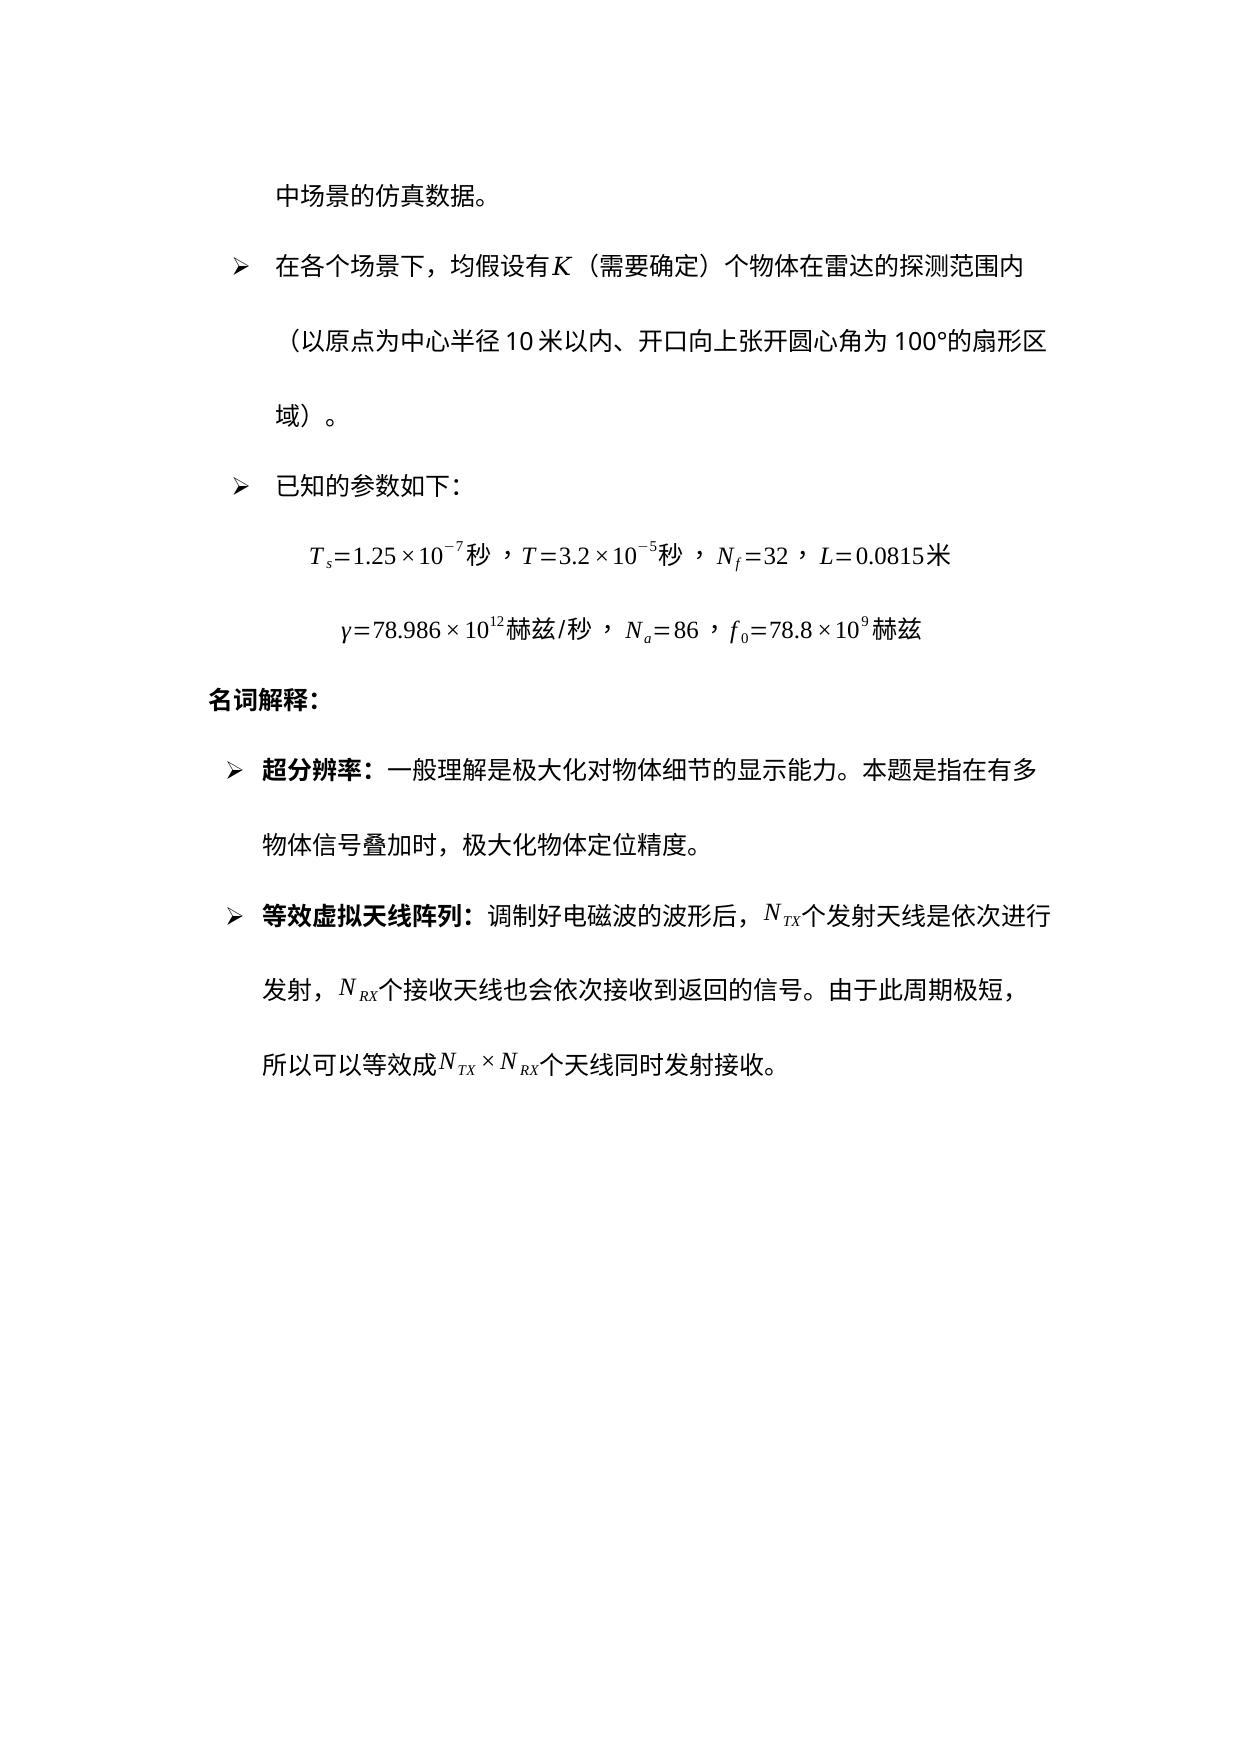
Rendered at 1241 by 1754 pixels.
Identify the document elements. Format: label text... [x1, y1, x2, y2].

list 等效虚拟天线阵列：调制好电磁波的波形后，个发射天线是依次进行发射，个接收天线也会依次接收到返回的信号。由于此周期极短，所以可以等效成个天线同时发射接收。 [225, 882, 1053, 1096]
list 在各个场景下，均假设有𝐾（需要确定）个物体在雷达的探测范围内（以原点为中心半径10米以内、开口向上张开圆心角为100°的扇形区域）。 [231, 232, 1053, 447]
list 超分辨率：一般理解是极大化对物体细节的显示能力。本题是指在有多物体信号叠加时，极大化物体定位精度。 [225, 736, 1053, 876]
list 已知的参数如下： [231, 452, 1053, 517]
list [231, 162, 1053, 227]
text 名词解释： [208, 666, 1053, 731]
